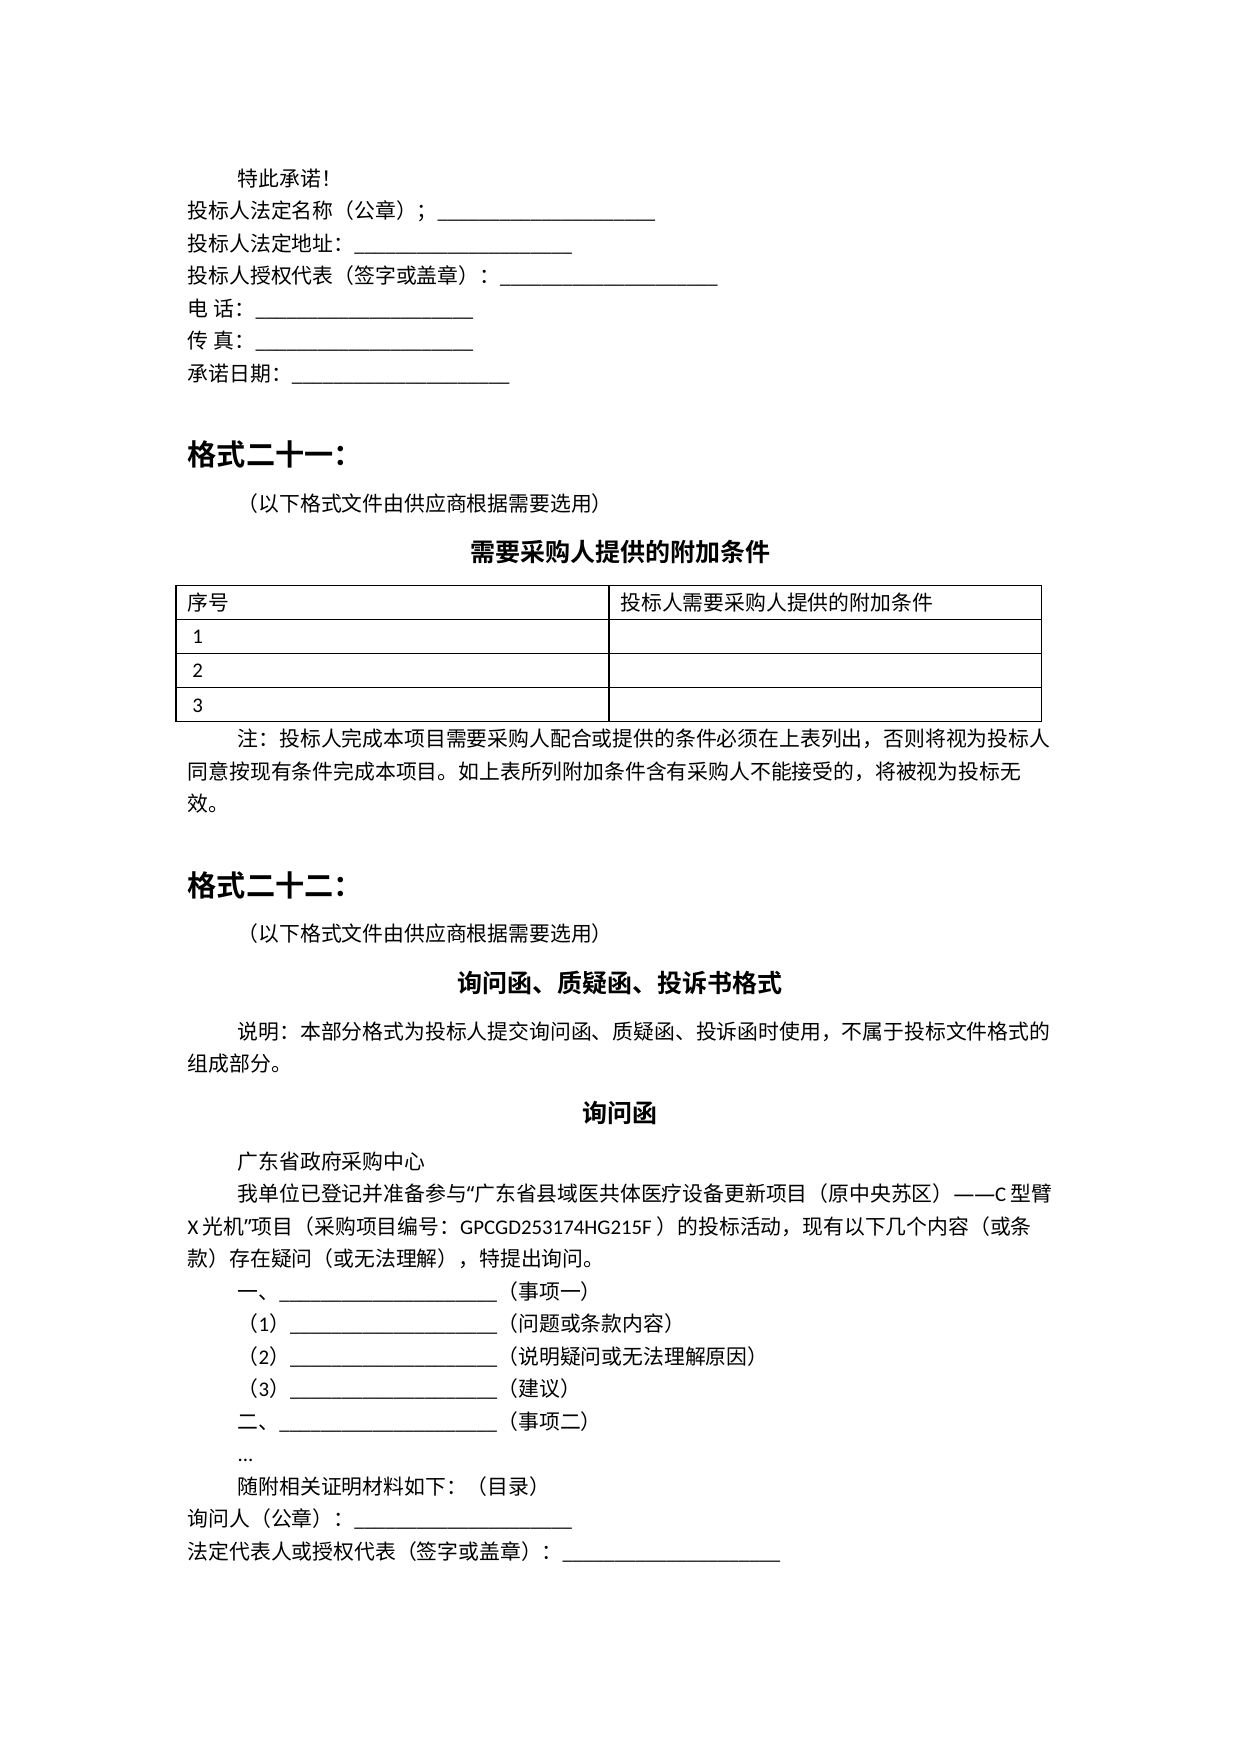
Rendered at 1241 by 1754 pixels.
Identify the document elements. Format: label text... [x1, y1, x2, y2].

text （以下格式文件由供应商根据需要选用） [187, 487, 1053, 519]
table_cell [610, 654, 1041, 687]
table_cell 1 [177, 620, 608, 653]
text （以下格式文件由供应商根据需要选用） [187, 917, 1053, 950]
text 询问函、质疑函、投诉书格式 [187, 950, 1053, 1015]
text 特此承诺！ [187, 162, 1053, 194]
text 承诺日期：_____________________ [187, 357, 1053, 389]
text 我单位已登记并准备参与“广东省县域医共体医疗设备更新项目（原中央苏区）——C型臂X光机”项目（采购项目编号：GPCGD253174HG215F ）的投标活动，现有以下几个内容（或条款）存在疑问（或无法理解），特提出询问。 [187, 1177, 1053, 1275]
text 注：投标人完成本项目需要采购人配合或提供的条件必须在上表列出，否则将视为投标人同意按现有条件完成本项目。如上表所列附加条件含有采购人不能接受的，将被视为投标无效。 [187, 722, 1053, 820]
table_cell 2 [177, 654, 608, 687]
text 一、_____________________（事项一） [187, 1275, 1053, 1307]
text 随附相关证明材料如下：（目录） [187, 1470, 1053, 1502]
text 投标人法定地址：_____________________ [187, 227, 1053, 259]
text 二、_____________________（事项二） [187, 1405, 1053, 1437]
text 传 真：_____________________ [187, 324, 1053, 357]
text （2）____________________（说明疑问或无法理解原因） [187, 1340, 1053, 1372]
table_header 投标人需要采购人提供的附加条件 [610, 586, 1041, 618]
text 询问函 [187, 1080, 1053, 1145]
text 法定代表人或授权代表（签字或盖章）：_____________________ [187, 1535, 1053, 1567]
text 电 话：_____________________ [187, 292, 1053, 324]
table_cell 3 [177, 688, 608, 721]
text （3）____________________（建议） [187, 1372, 1053, 1405]
text ... [187, 1437, 1053, 1470]
text 询问人（公章）：_____________________ [187, 1502, 1053, 1535]
text 说明：本部分格式为投标人提交询问函、质疑函、投诉函时使用，不属于投标文件格式的组成部分。 [187, 1015, 1053, 1080]
text 需要采购人提供的附加条件 [187, 519, 1053, 584]
text 广东省政府采购中心 [187, 1145, 1053, 1177]
text 格式二十二： [187, 852, 1053, 917]
text 投标人授权代表（签字或盖章）：_____________________ [187, 259, 1053, 292]
table_header 序号 [177, 586, 608, 618]
text 投标人法定名称（公章）；_____________________ [187, 194, 1053, 227]
table_cell [610, 688, 1041, 721]
text （1）____________________（问题或条款内容） [187, 1307, 1053, 1340]
text 格式二十一： [187, 422, 1053, 487]
table_cell [610, 620, 1041, 653]
